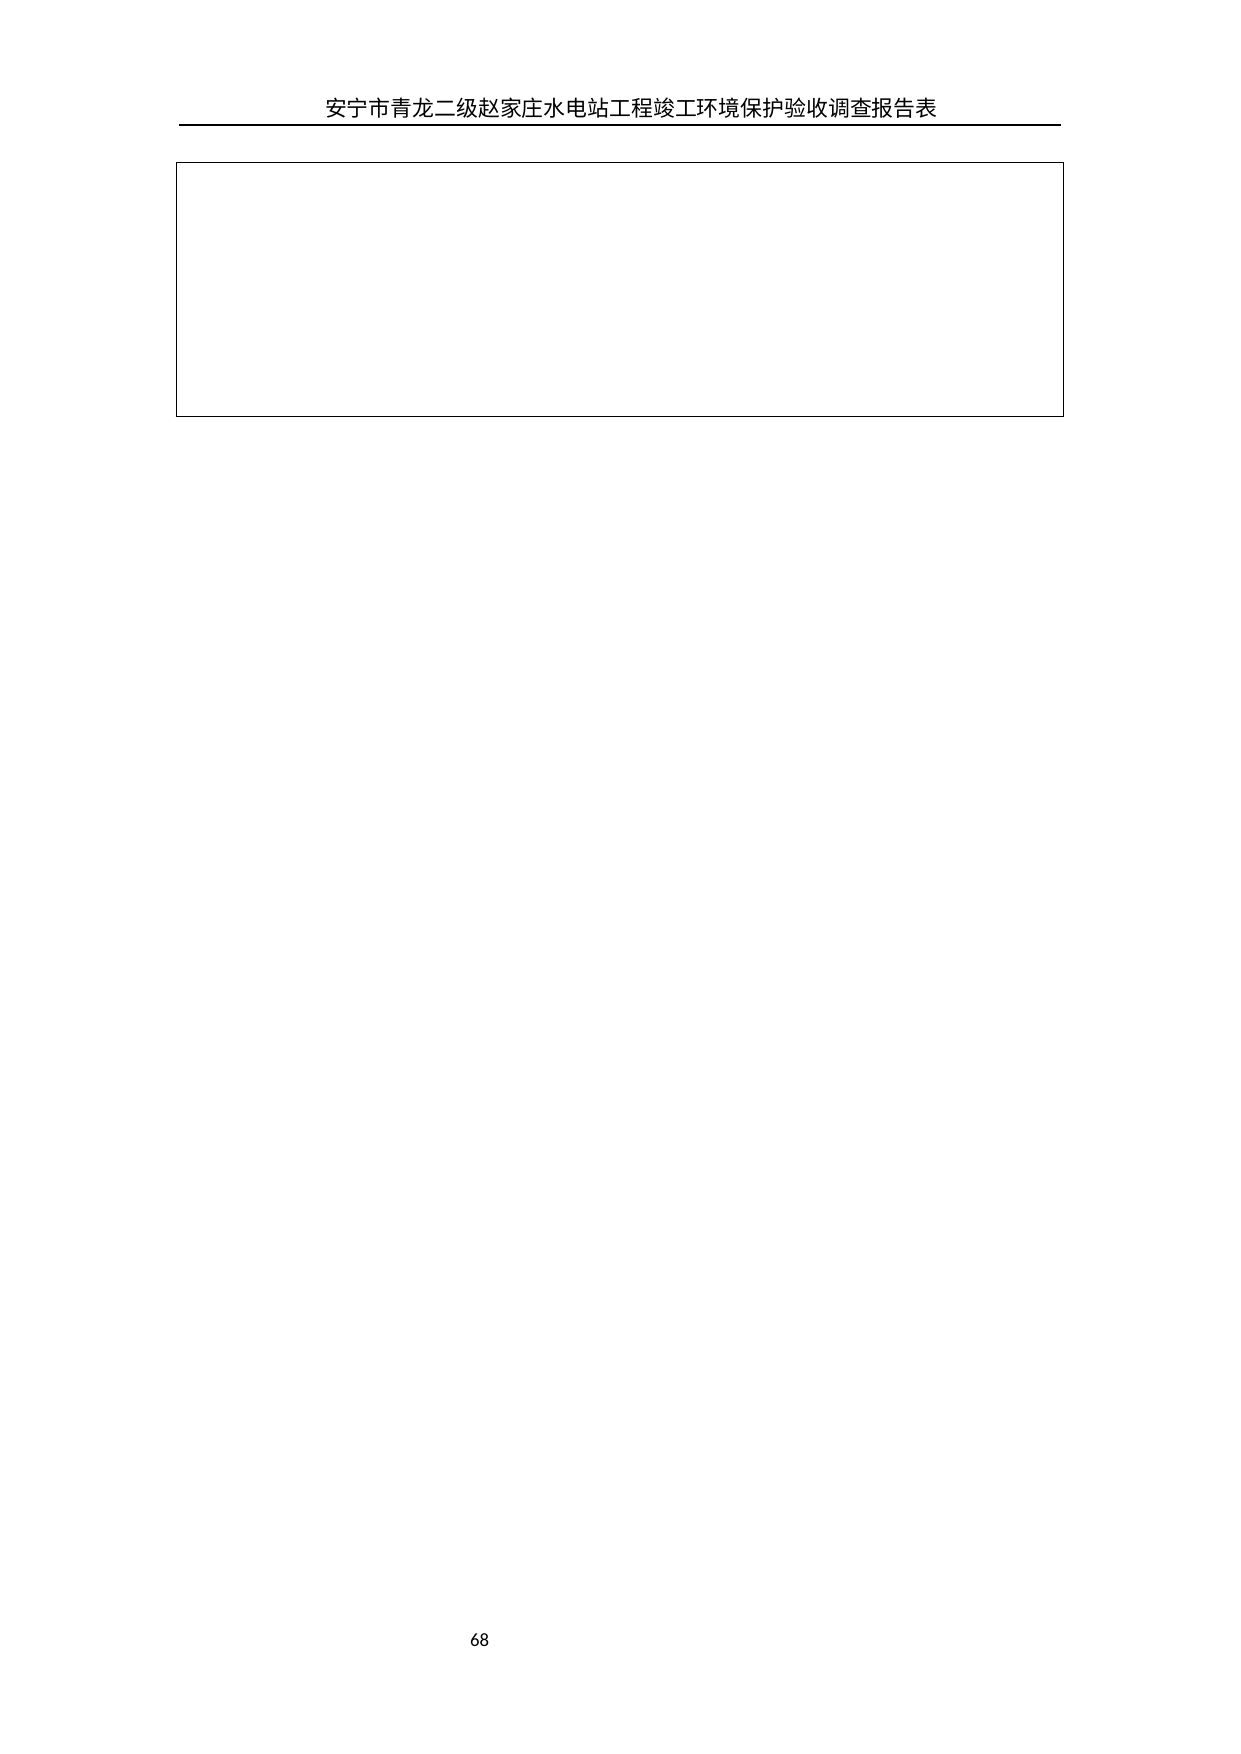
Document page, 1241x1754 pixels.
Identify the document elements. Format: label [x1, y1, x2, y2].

table_header [177, 163, 1063, 416]
